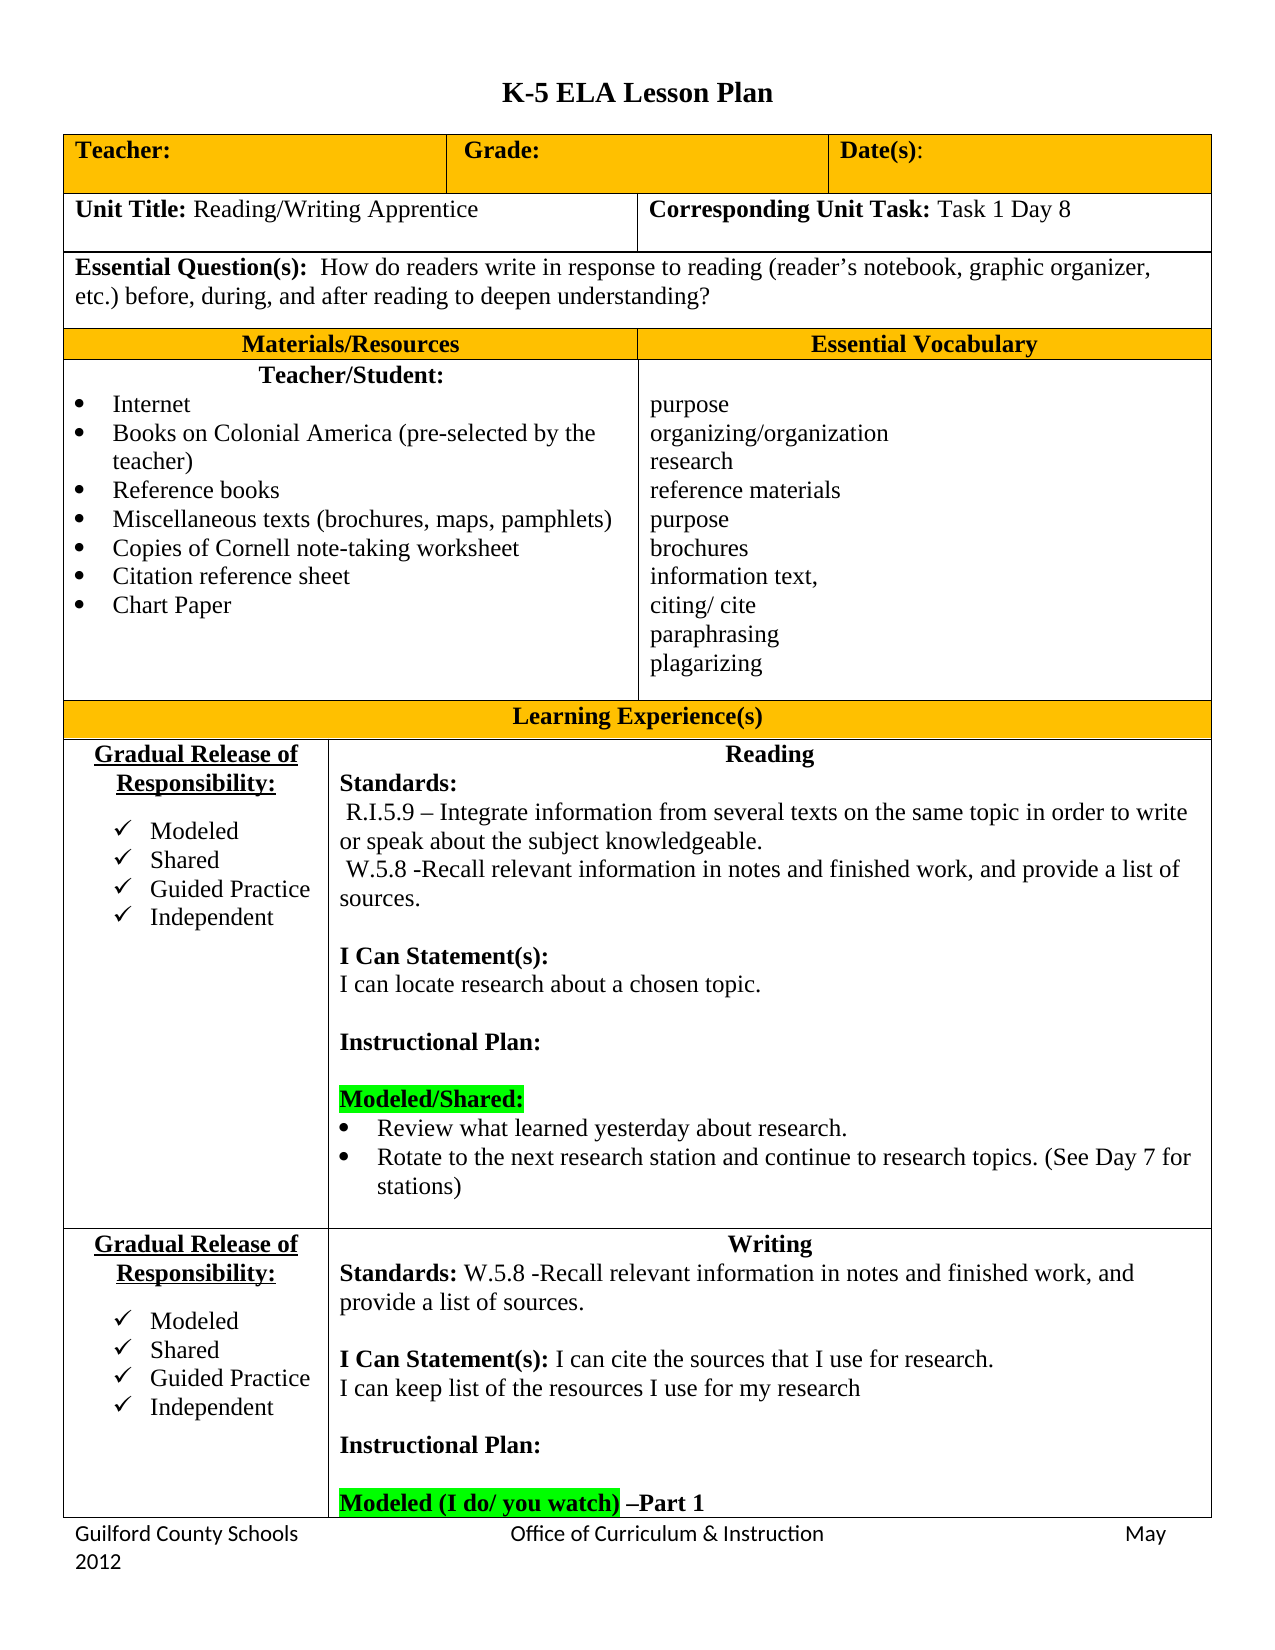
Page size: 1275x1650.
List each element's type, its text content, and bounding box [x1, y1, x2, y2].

table_cell Materials/Resources [64, 329, 637, 359]
table_cell Teacher/Student: Internet Books on Colonial America (pre-selected by the teacher) Reference books Miscellaneous texts (brochures, maps, pamphlets) Copies of Cornell note-taking worksheet Citation reference sheet Chart Paper [64, 360, 638, 700]
table_cell Unit Title: Reading/Writing Apprentice [64, 194, 637, 251]
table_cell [329, 1229, 1211, 1517]
table_cell Learning Experience(s) [64, 701, 1211, 738]
table_cell Essential Question(s): How do readers write in response to reading (reader’s notebook, graphic organizer, etc.) before, during, and after reading to deepen understanding? [64, 253, 1211, 328]
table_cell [64, 1229, 328, 1517]
table_header Grade: [447, 135, 828, 193]
table_header Date(s): [829, 135, 1211, 193]
table_cell Gradual Release of Responsibility: Modeled Shared Guided Practice Independent [64, 740, 328, 1228]
text K-5 ELA Lesson Plan [75, 75, 1200, 108]
table_cell purpose organizing/organization research reference materials purpose brochures information text, citing/ cite paraphrasing plagarizing [639, 360, 1211, 700]
table_cell Reading Standards: R.I.5.9 – Integrate information from several texts on the same topic in order to write or speak about the subject knowledgeable. W.5.8 -Recall relevant information in notes and finished work, and provide a list of sources. I Can Statement(s): I can locate research about a chosen topic. Instructional Plan: Modeled/Shared: Review what learned yesterday about research. Rotate to the next research station and continue to research topics. (See Day 7 for stations) [329, 740, 1211, 1228]
table_cell Corresponding Unit Task: Task 1 Day 8 [638, 194, 1211, 251]
table_header Teacher: [64, 135, 446, 193]
table_cell Essential Vocabulary [638, 329, 1211, 359]
